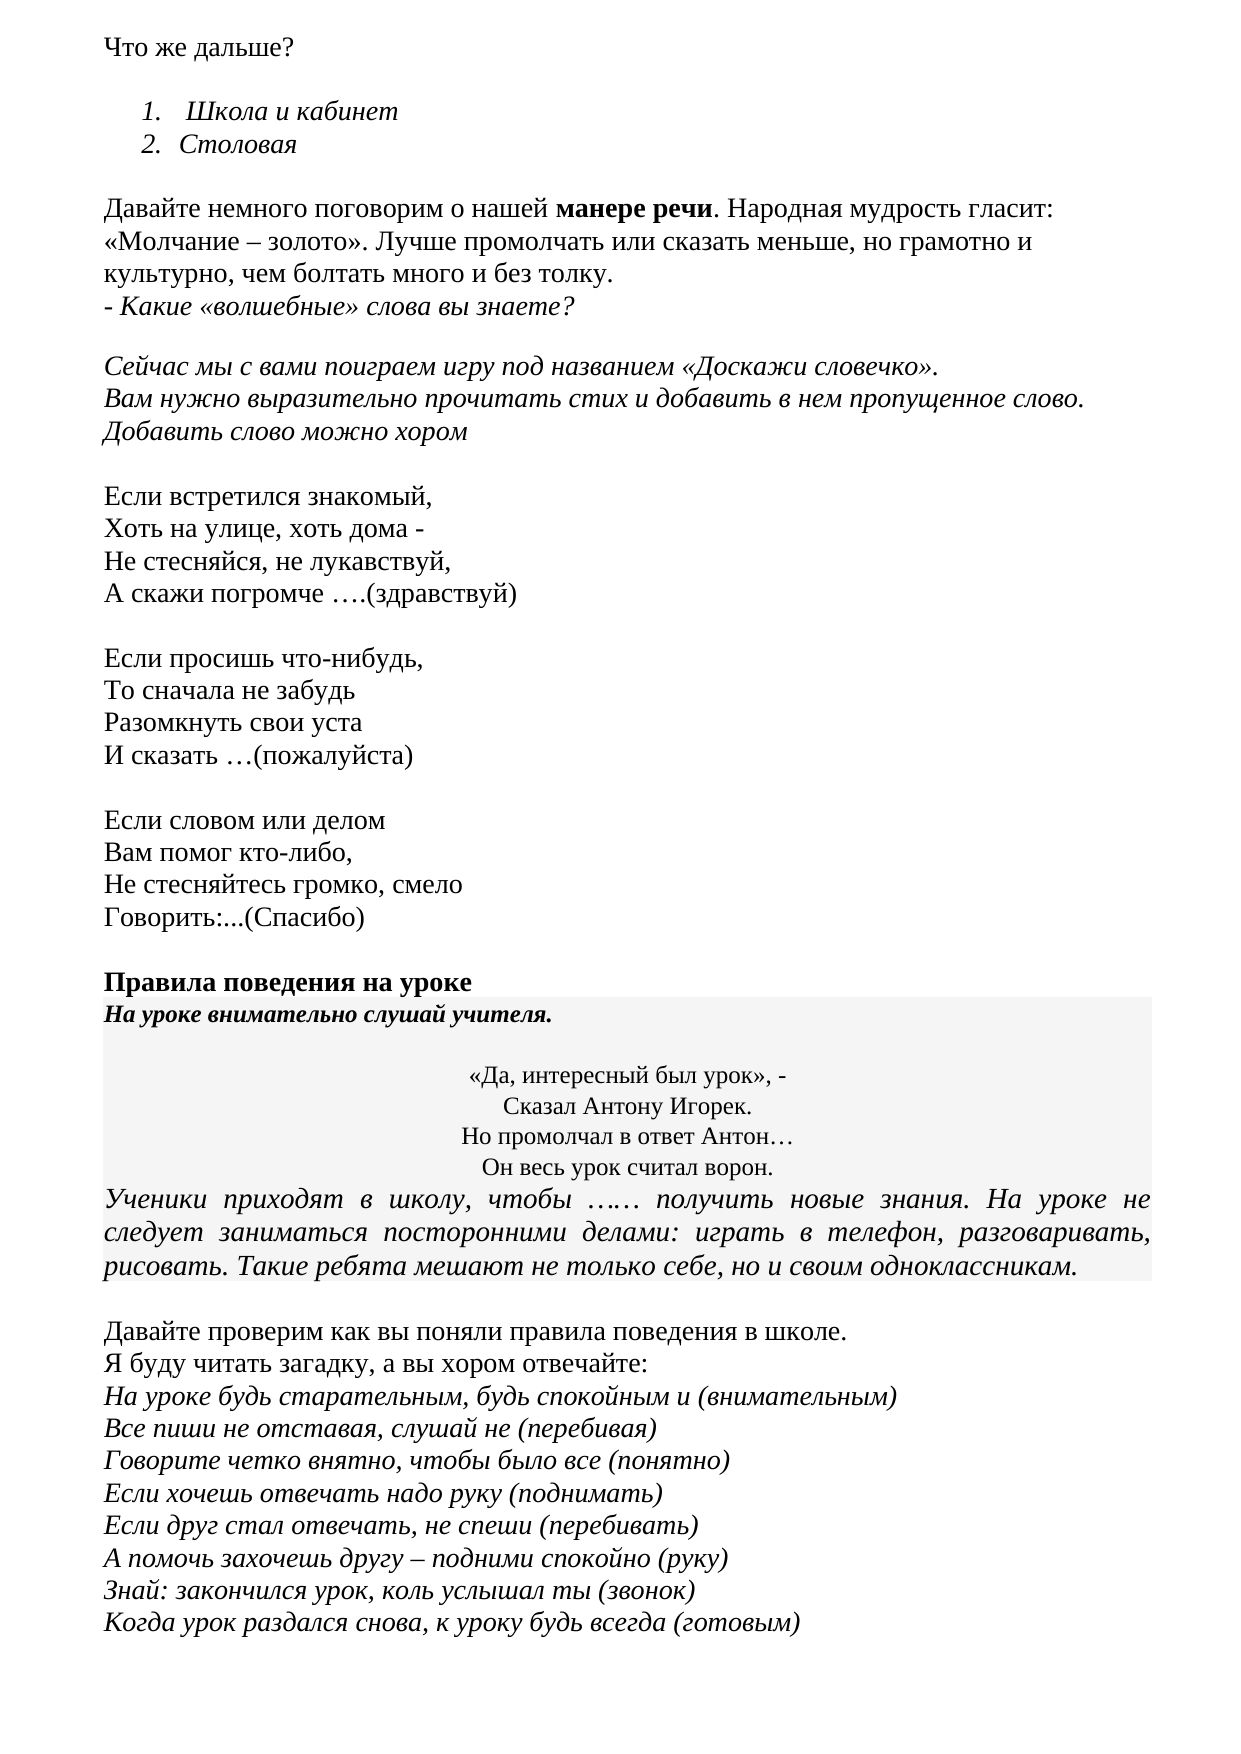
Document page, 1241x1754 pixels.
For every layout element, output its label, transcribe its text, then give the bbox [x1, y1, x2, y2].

text Все пиши не отставая, слушай не (перебивая) [103, 1411, 1152, 1443]
list Школа и кабинет [141, 94, 1152, 127]
text Если хочешь отвечать надо руку (поднимать) [103, 1476, 1152, 1508]
text Он весь урок считал ворон. [103, 1150, 1152, 1181]
text Ученики приходят в школу, чтобы …… получить новые знания. На уроке не следует заниматься посторонними делами: играть в телефон, разговаривать, рисовать. Такие ребята мешают не только себе, но и своим одноклассникам. [103, 1181, 1152, 1281]
text На уроке будь старательным, будь спокойным и (внимательным) [103, 1379, 1152, 1411]
text Говорите четко внятно, чтобы было все (понятно) [103, 1443, 1152, 1476]
text Давайте проверим как вы поняли правила поведения в школе. [103, 1314, 1152, 1346]
text Правила поведения на уроке [103, 965, 1152, 997]
text На уроке внимательно слушай учителя. [103, 997, 1152, 1028]
text Вам нужно выразительно прочитать стих и добавить в нем пропущенное слово. Добавить слово можно хором [103, 382, 1152, 446]
text Если встретился знакомый, Хоть на улице, хоть дома - Не стесняйся, не лукавствуй, А скажи погромче ….(здравствуй) Если просишь что-нибудь, То сначала не забудь Разомкнуть свои уста И сказать …(пожалуйста) Если словом или делом Вам помог кто-либо, Не стесняйтесь громко, смело Говорить:...(Спасибо) [103, 479, 1152, 932]
text Давайте немного поговорим о нашей манере речи. Народная мудрость гласит: «Молчание – золото». Лучше промолчать или сказать меньше, но грамотно и культурно, чем болтать много и без толку. [103, 192, 1152, 289]
text Если друг стал отвечать, не спеши (перебивать) [103, 1508, 1152, 1541]
text - Какие «волшебные» слова вы знаете? [103, 289, 1152, 321]
list Столовая [141, 127, 1152, 159]
text Сейчас мы с вами поиграем игру под названием «Доскажи словечко». [103, 349, 1152, 382]
text Сказал Антону Игорек. [103, 1089, 1152, 1119]
text «Да, интересный был урок», - [103, 1058, 1152, 1089]
text А помочь захочешь другу – подними спокойно (руку) [103, 1541, 1152, 1573]
text Знай: закончился урок, коль услышал ты (звонок) [103, 1573, 1152, 1605]
text Но промолчал в ответ Антон… [103, 1119, 1152, 1150]
text Я буду читать загадку, а вы хором отвечайте: [103, 1346, 1152, 1379]
text Что же дальше? [103, 29, 1152, 62]
text Когда урок раздался снова, к уроку будь всегда (готовым) [103, 1605, 1152, 1638]
